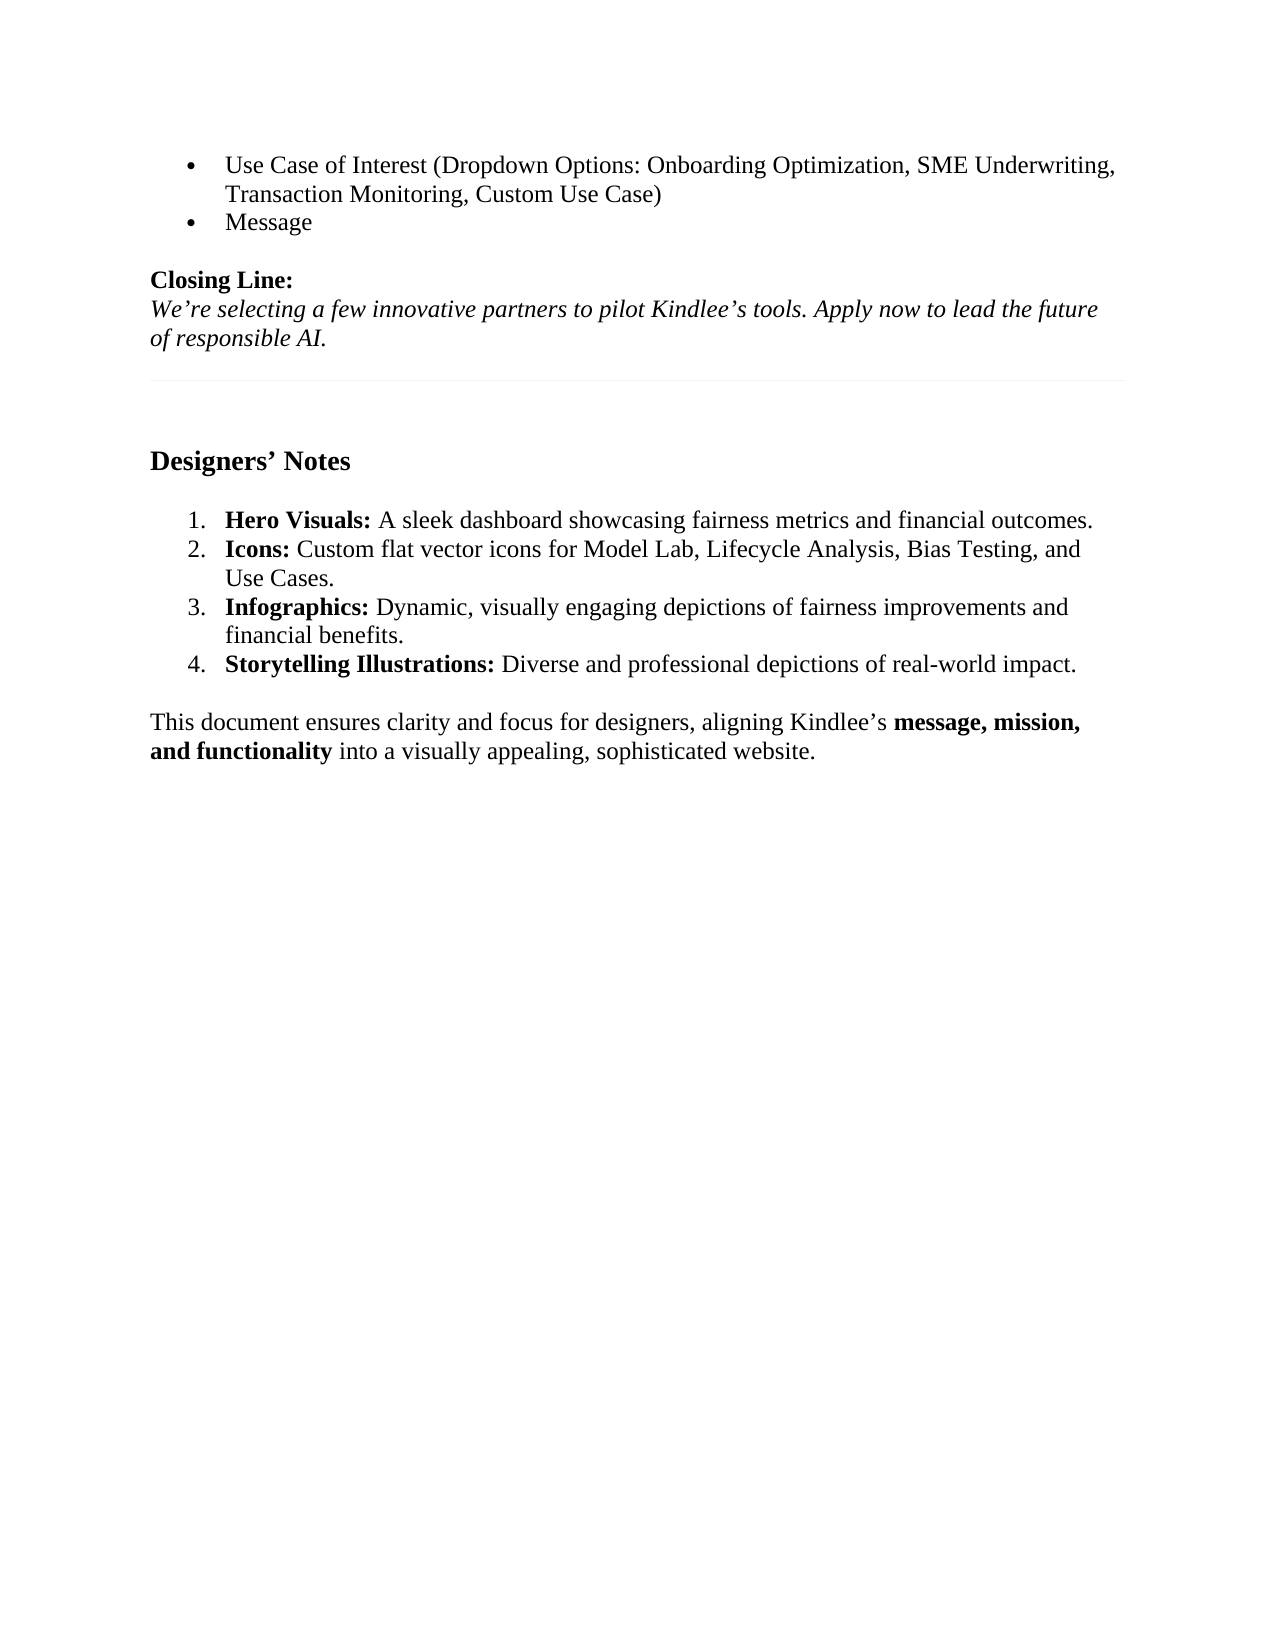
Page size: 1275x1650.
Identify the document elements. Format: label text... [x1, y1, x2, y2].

list Storytelling Illustrations: Diverse and professional depictions of real-world impact. [187, 649, 1125, 678]
list Hero Visuals: A sleek dashboard showcasing fairness metrics and financial outcomes. [187, 506, 1125, 534]
text Designers’ Notes [150, 444, 1125, 476]
list Infographics: Dynamic, visually engaging depictions of fairness improvements and financial benefits. [187, 592, 1125, 649]
text Closing Line: We’re selecting a few innovative partners to pilot Kindlee’s tools. Apply now to lead the future of responsible AI. [150, 265, 1125, 352]
list Icons: Custom flat vector icons for Model Lab, Lifecycle Analysis, Bias Testing, and Use Cases. [187, 534, 1125, 592]
list Use Case of Interest (Dropdown Options: Onboarding Optimization, SME Underwriting, Transaction Monitoring, Custom Use Case) [187, 150, 1125, 207]
list Message [187, 207, 1125, 236]
text This document ensures clarity and focus for designers, aligning Kindlee’s message, mission, and functionality into a visually appealing, sophisticated website. [150, 707, 1125, 765]
